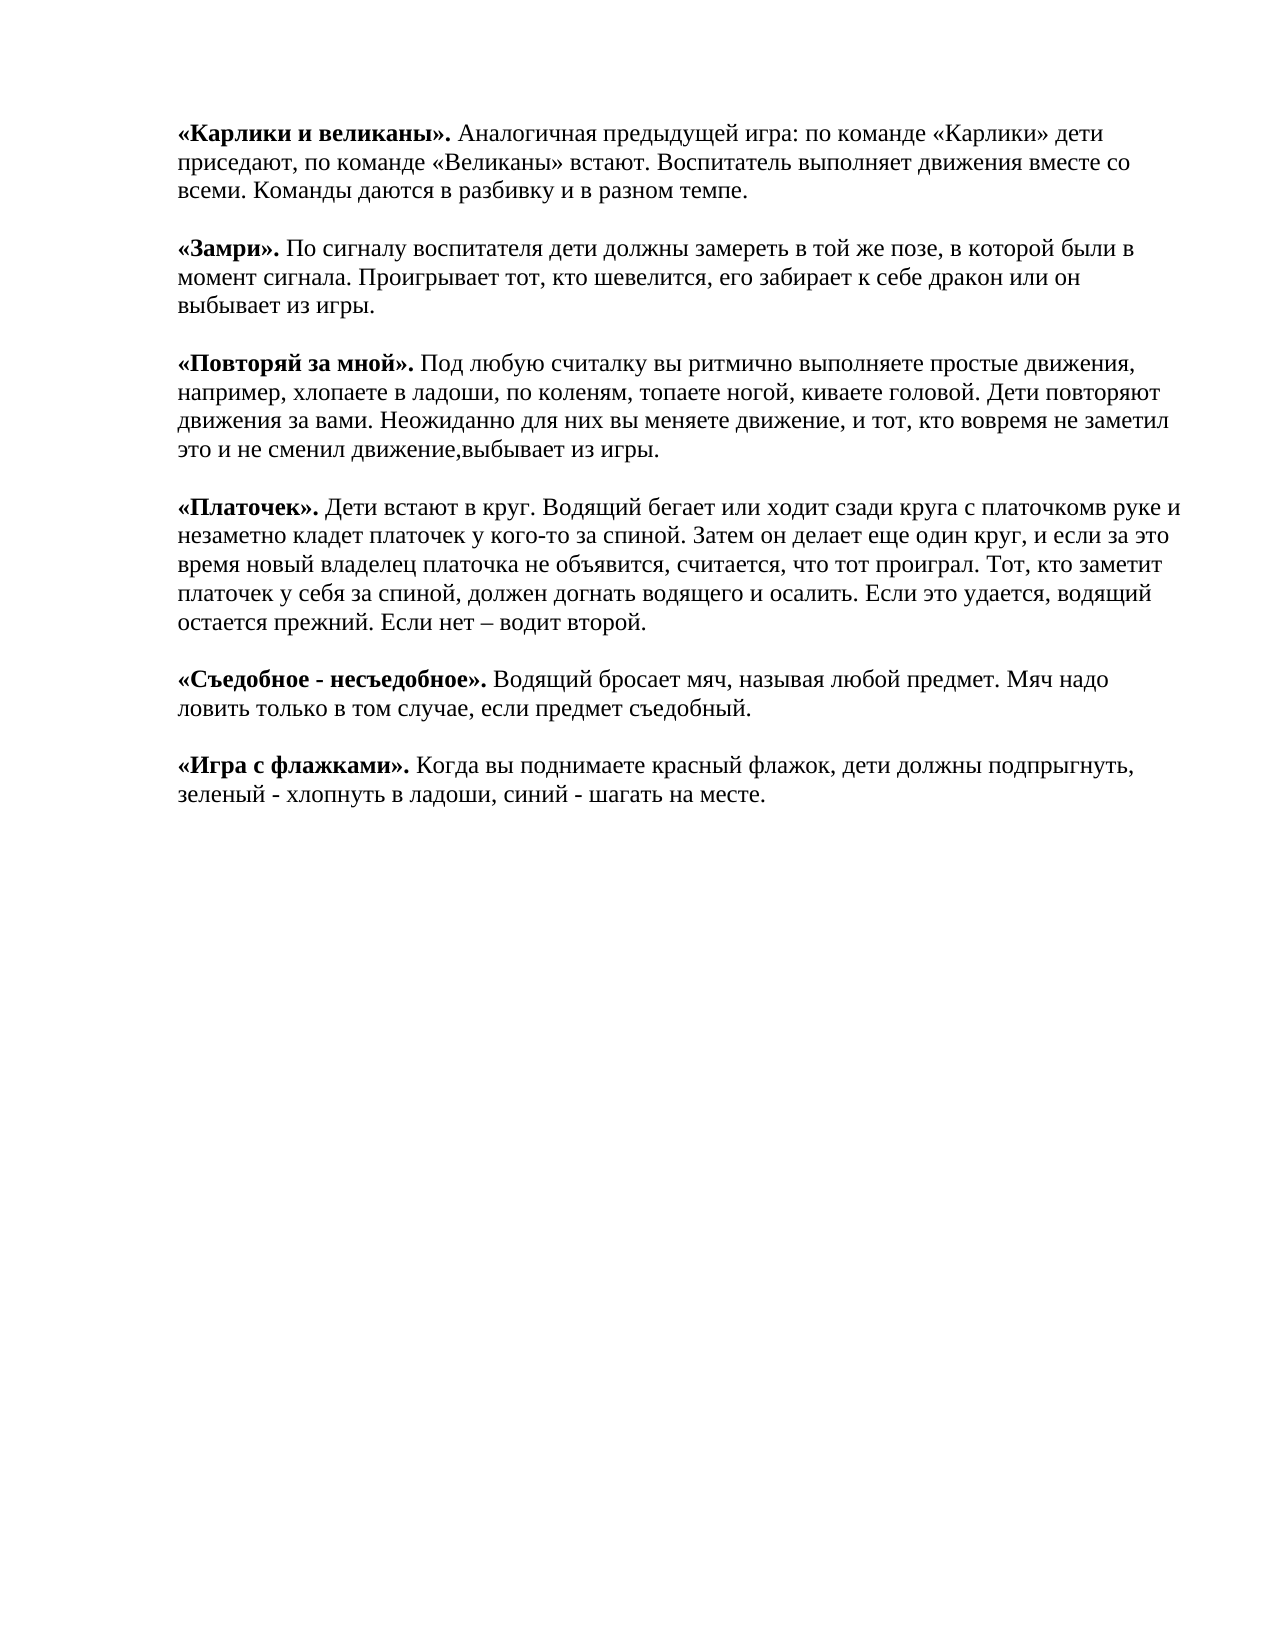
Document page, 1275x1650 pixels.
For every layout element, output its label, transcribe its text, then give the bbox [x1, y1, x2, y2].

text «Съедобное - несъедобное». Водящий бросает мяч, называя любой предмет. Мяч надо ловить только в том случае, если предмет съедобный. [177, 664, 1186, 722]
text «Замри». По сигналу воспитателя дети должны замереть в той же позе, в которой были в момент сигнала. Проигрывает тот, кто шевелится, его забирает к себе дракон или он выбывает из игры. [177, 233, 1186, 319]
text «Повторяй за мной». Под любую считалку вы ритмично выполняете простые движения, например, хлопаете в ладоши, по коленям, топаете ногой, киваете головой. Дети повторяют движения за вами. Неожиданно для них вы меняете движение, и тот, кто вовремя не заметил это и не сменил движение,выбывает из игры. [177, 348, 1186, 463]
text «Карлики и великаны». Аналогичная предыдущей игра: по команде «Карлики» дети приседают, по команде «Великаны» встают. Воспитатель выполняет движения вместе со всеми. Команды даются в разбивку и в разном темпе. [177, 118, 1186, 204]
text «Игра с флажками». Когда вы поднимаете красный флажок, дети должны подпрыгнуть, зеленый - хлопнуть в ладоши, синий - шагать на месте. [177, 751, 1186, 808]
text «Платочек». Дети встают в круг. Водящий бегает или ходит сзади круга с платочкомв руке и незаметно кладет платочек у кого-то за спиной. Затем он делает еще один круг, и если за это время новый владелец платочка не объявится, считается, что тот проиграл. Тот, кто заметит платочек у себя за спиной, должен догнать водящего и осалить. Если это удается, водящий остается прежний. Если нет – водит второй. [177, 492, 1186, 636]
